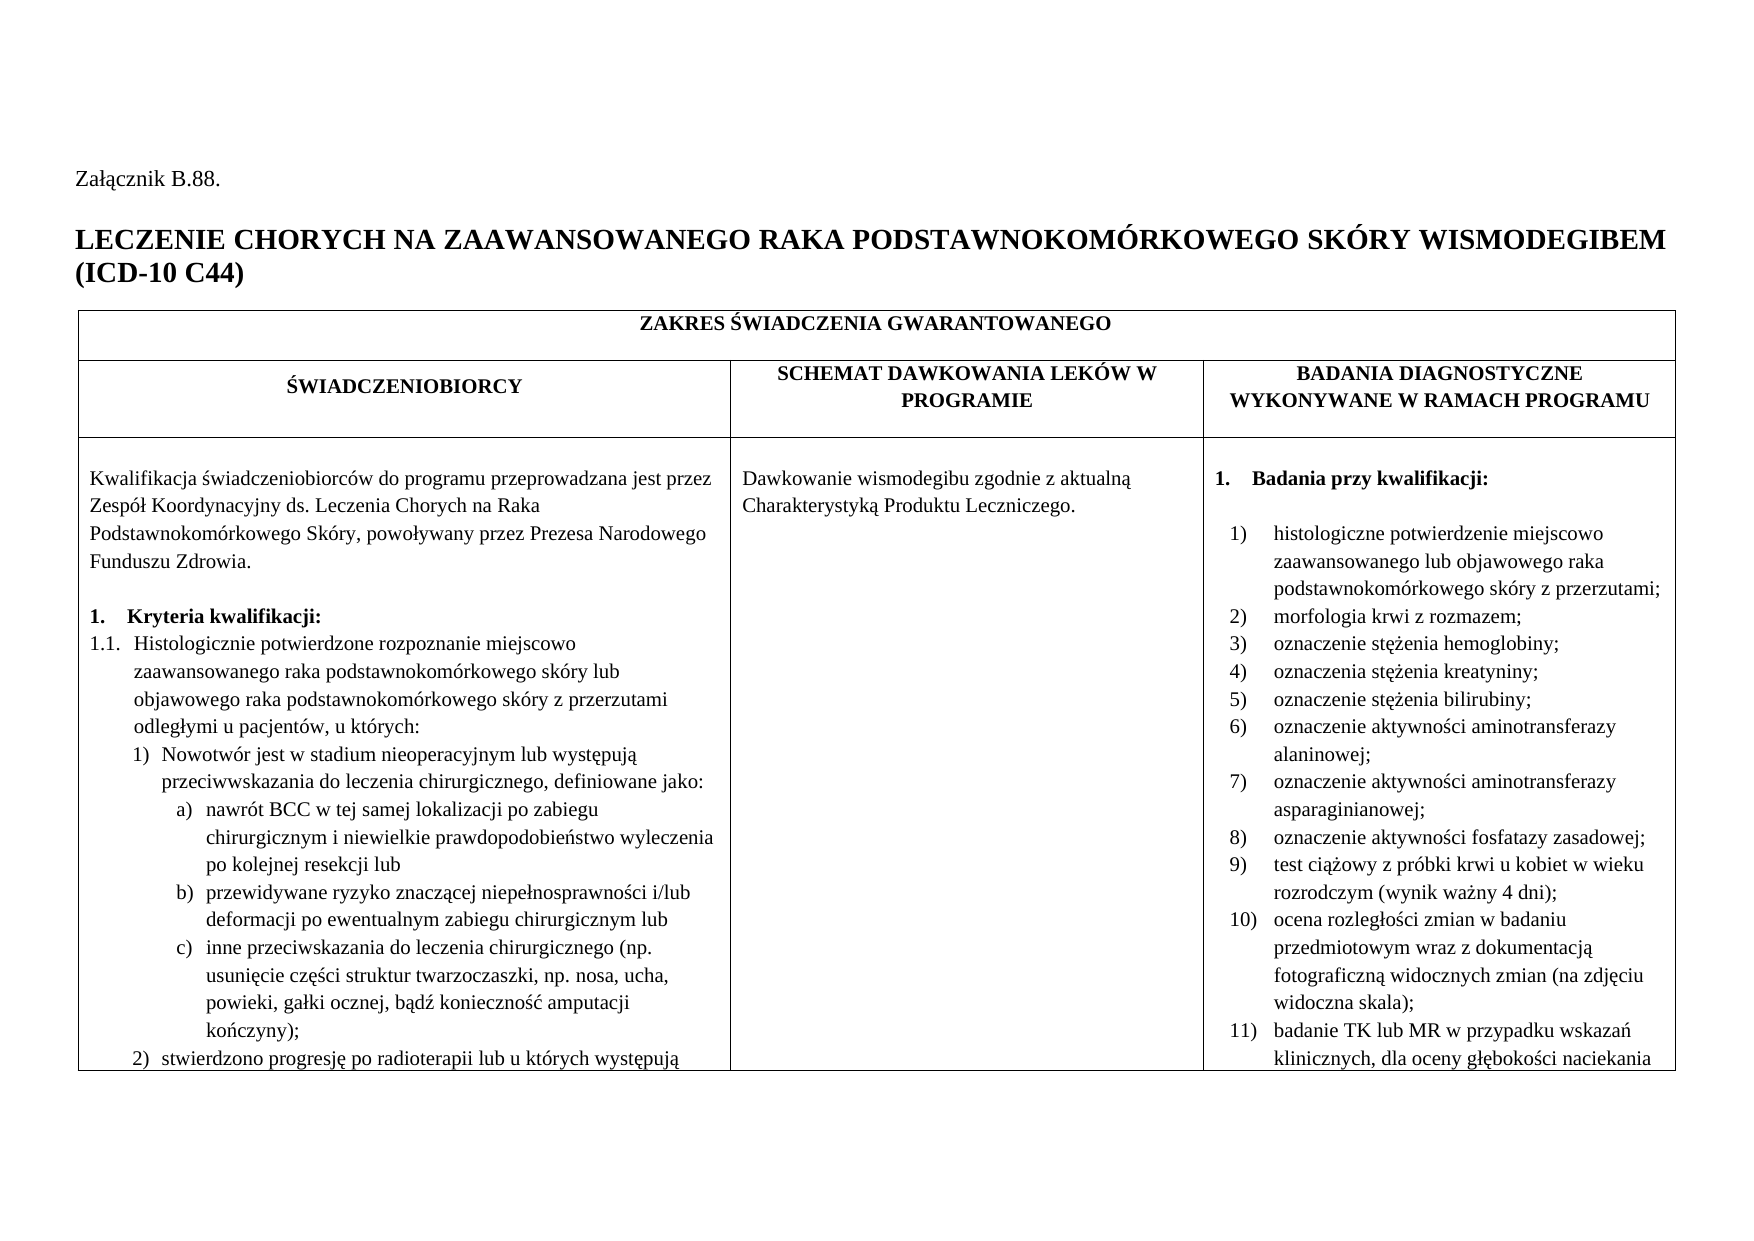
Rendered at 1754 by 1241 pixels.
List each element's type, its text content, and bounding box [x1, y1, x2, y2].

text LECZENIE CHORYCH NA ZAAWANSOWANEGO RAKA PODSTAWNOKOMÓRKOWEGO SKÓRY WISMODEGIBEM (ICD-10 C44) [75, 222, 1668, 289]
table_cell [79, 438, 730, 1069]
text Załącznik B.88. [75, 165, 1679, 192]
table_cell BADANIA DIAGNOSTYCZNE WYKONYWANE W RAMACH PROGRAMU [1204, 361, 1675, 437]
table_cell SCHEMAT DAWKOWANIA LEKÓW W PROGRAMIE [731, 361, 1203, 437]
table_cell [731, 438, 1203, 1069]
table_header ZAKRES ŚWIADCZENIA GWARANTOWANEGO [79, 311, 1675, 360]
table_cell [1204, 438, 1675, 1069]
table_cell ŚWIADCZENIOBIORCY [79, 361, 730, 437]
